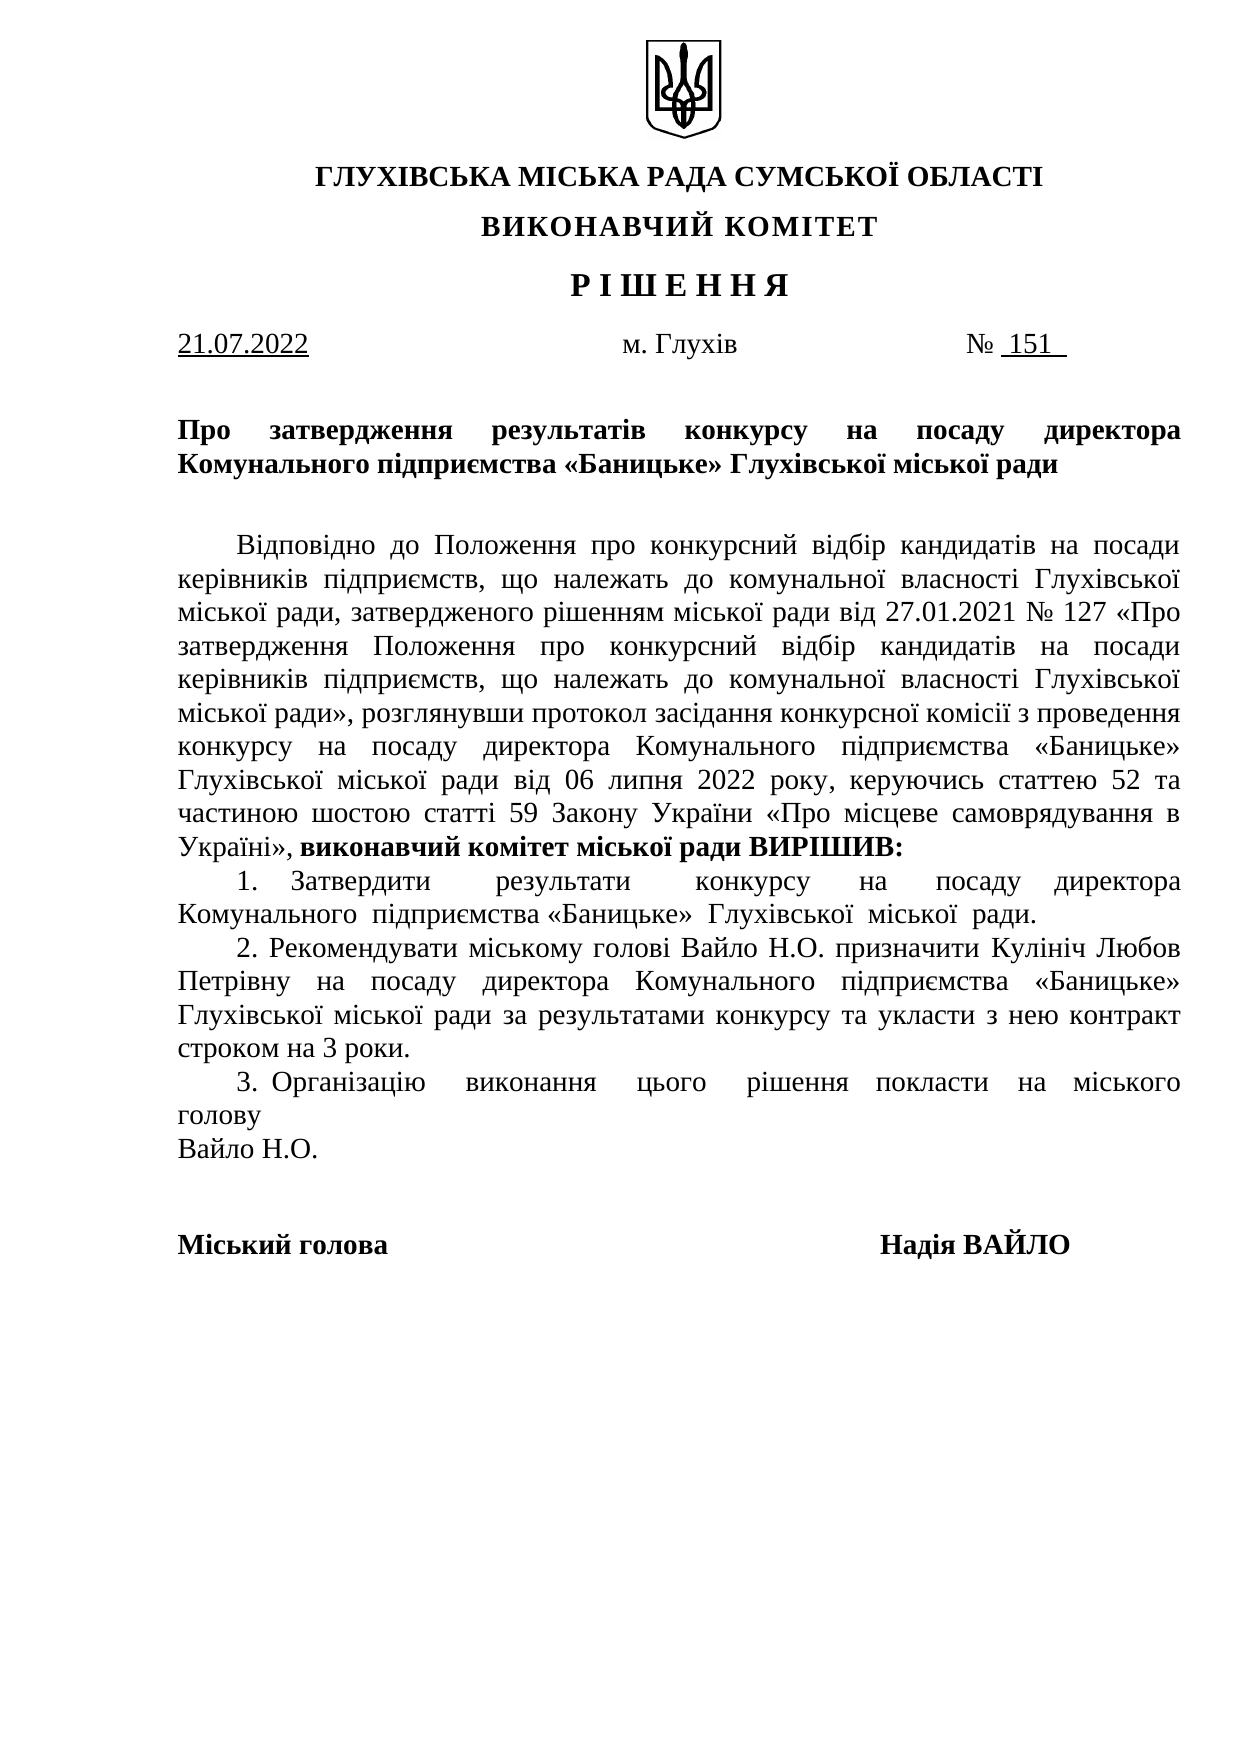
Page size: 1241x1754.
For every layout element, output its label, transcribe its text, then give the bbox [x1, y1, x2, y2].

picture [643, 38, 724, 141]
title ВИКОНАВЧИЙ КОМІТЕТ [177, 209, 1181, 243]
subtitle ГЛУХІВСЬКА МІСЬКА РАДА СУМСЬКОЇ ОБЛАСТІ [177, 159, 1181, 193]
text Про затвердження результатів конкурсу на посаду директора Комунального підприємства «Баницьке» Глухівської міської ради [177, 412, 1181, 479]
title Р І Ш Е Н Н Я [177, 265, 1181, 303]
text Вайло Н.О. [177, 1131, 1181, 1164]
text 21.07.2022 м. Глухів № 151 [177, 326, 1181, 359]
text 2. Рекомендувати міському голові Вайло Н.О. призначити Кулініч Любов Петрівну на посаду директора Комунального підприємства «Баницьке» Глухівської міської ради за результатами конкурсу та укласти з нею контракт строком на 3 роки. [177, 930, 1181, 1064]
text Відповідно до Положення про конкурсний відбір кандидатів на посади керівників підприємств, що належать до комунальної власності Глухівської міської ради, затвердженого рішенням міської ради від 27.01.2021 № 127 «Про затвердження Положення про конкурсний відбір кандидатів на посади керівників підприємств, що належать до комунальної власності Глухівської міської ради», розглянувши протокол засідання конкурсної комісії з проведення конкурсу на посаду директора Комунального підприємства «Баницьке» Глухівської міської ради від 06 липня 2022 року, керуючись статтею 52 та частиною шостою статті 59 Закону України «Про місцеве самоврядування в Україні», виконавчий комітет міської ради ВИРІШИВ: [177, 527, 1181, 863]
text 1. Затвердити результати конкурсу на посаду директора Комунального підприємства «Баницьке» Глухівської міської ради. [177, 863, 1181, 930]
text Міський голова Надія ВАЙЛО [177, 1227, 1181, 1260]
text 3. Організацію виконання цього рішення покласти на міського голову [177, 1064, 1181, 1131]
